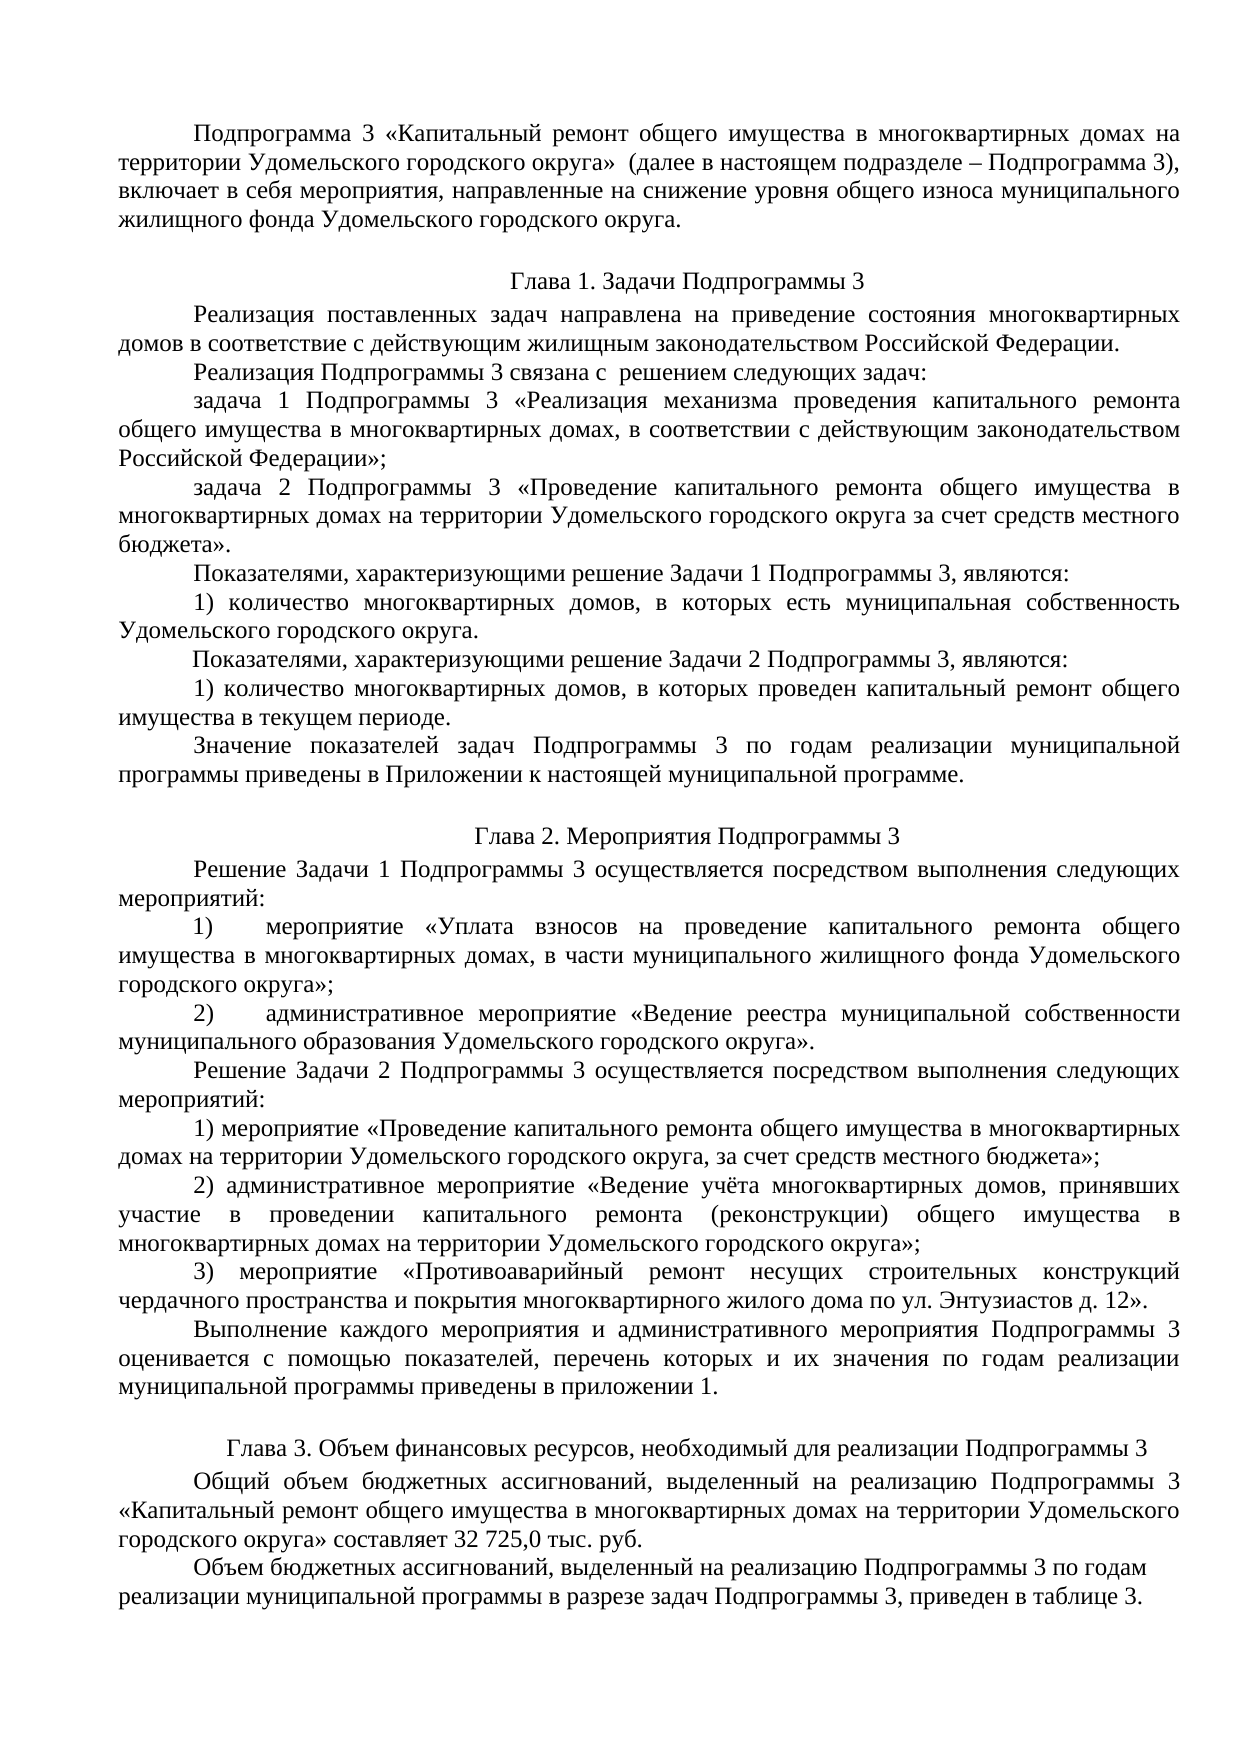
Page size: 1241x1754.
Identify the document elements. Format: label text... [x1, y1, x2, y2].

text Подпрограмма 3 «Капитальный ремонт общего имущества в многоквартирных домах на территории Удомельского городского округа» (далее в настоящем подразделе – Подпрограмма 3), включает в себя мероприятия, направленные на снижение уровня общего износа муниципального жилищного фонда Удомельского городского округа. [118, 118, 1181, 233]
text задача 1 Подпрограммы 3 «Реализация механизма проведения капитального ремонта общего имущества в многоквартирных домах, в соответствии с действующим законодательством Российской Федерации»; [118, 385, 1181, 472]
text Общий объем бюджетных ассигнований, выделенный на реализацию Подпрограммы 3 «Капитальный ремонт общего имущества в многоквартирных домах на территории Удомельского городского округа» составляет 32 725,0 тыс. руб. [118, 1466, 1181, 1552]
text Решение Задачи 1 Подпрограммы 3 осуществляется посредством выполнения следующих мероприятий: [118, 854, 1181, 911]
list административное мероприятие «Ведение реестра муниципальной собственности муниципального образования Удомельского городского округа». [118, 998, 1181, 1055]
text 1) количество многоквартирных домов, в которых проведен капитальный ремонт общего имущества в текущем периоде. [118, 673, 1181, 730]
text Глава 1. Задачи Подпрограммы 3 [118, 266, 1181, 295]
text Решение Задачи 2 Подпрограммы 3 осуществляется посредством выполнения следующих мероприятий: [118, 1055, 1181, 1113]
text Выполнение каждого мероприятия и административного мероприятия Подпрограммы 3 оценивается с помощью показателей, перечень которых и их значения по годам реализации муниципальной программы приведены в приложении 1. [118, 1314, 1181, 1400]
text Объем бюджетных ассигнований, выделенный на реализацию Подпрограммы 3 по годам реализации муниципальной программы в разрезе задач Подпрограммы 3, приведен в таблице 3. [118, 1552, 1181, 1610]
text задача 2 Подпрограммы 3 «Проведение капитального ремонта общего имущества в многоквартирных домах на территории Удомельского городского округа за счет средств местного бюджета». [118, 472, 1181, 558]
text Показателями, характеризующими решение Задачи 2 Подпрограммы 3, являются: [118, 644, 1181, 673]
list мероприятие «Уплата взносов на проведение капитального ремонта общего имущества в многоквартирных домах, в части муниципального жилищного фонда Удомельского городского округа»; [118, 911, 1181, 998]
text Глава 2. Мероприятия Подпрограммы 3 [118, 821, 1181, 850]
text 2) административное мероприятие «Ведение учёта многоквартирных домов, принявших участие в проведении капитального ремонта (реконструкции) общего имущества в многоквартирных домах на территории Удомельского городского округа»; [118, 1170, 1181, 1256]
text Реализация Подпрограммы 3 связана с решением следующих задач: [118, 357, 1181, 385]
text Показателями, характеризующими решение Задачи 1 Подпрограммы 3, являются: [118, 558, 1181, 587]
text Глава 3. Объем финансовых ресурсов, необходимый для реализации Подпрограммы 3 [118, 1433, 1181, 1462]
text 1) количество многоквартирных домов, в которых есть муниципальная собственность Удомельского городского округа. [118, 587, 1181, 644]
text Значение показателей задач Подпрограммы 3 по годам реализации муниципальной программы приведены в Приложении к настоящей муниципальной программе. [118, 730, 1181, 788]
text Реализация поставленных задач направлена на приведение состояния многоквартирных домов в соответствие с действующим жилищным законодательством Российской Федерации. [118, 299, 1181, 357]
text 3) мероприятие «Противоаварийный ремонт несущих строительных конструкций чердачного пространства и покрытия многоквартирного жилого дома по ул. Энтузиастов д. 12». [118, 1256, 1181, 1314]
text 1) мероприятие «Проведение капитального ремонта общего имущества в многоквартирных домах на территории Удомельского городского округа, за счет средств местного бюджета»; [118, 1113, 1181, 1170]
